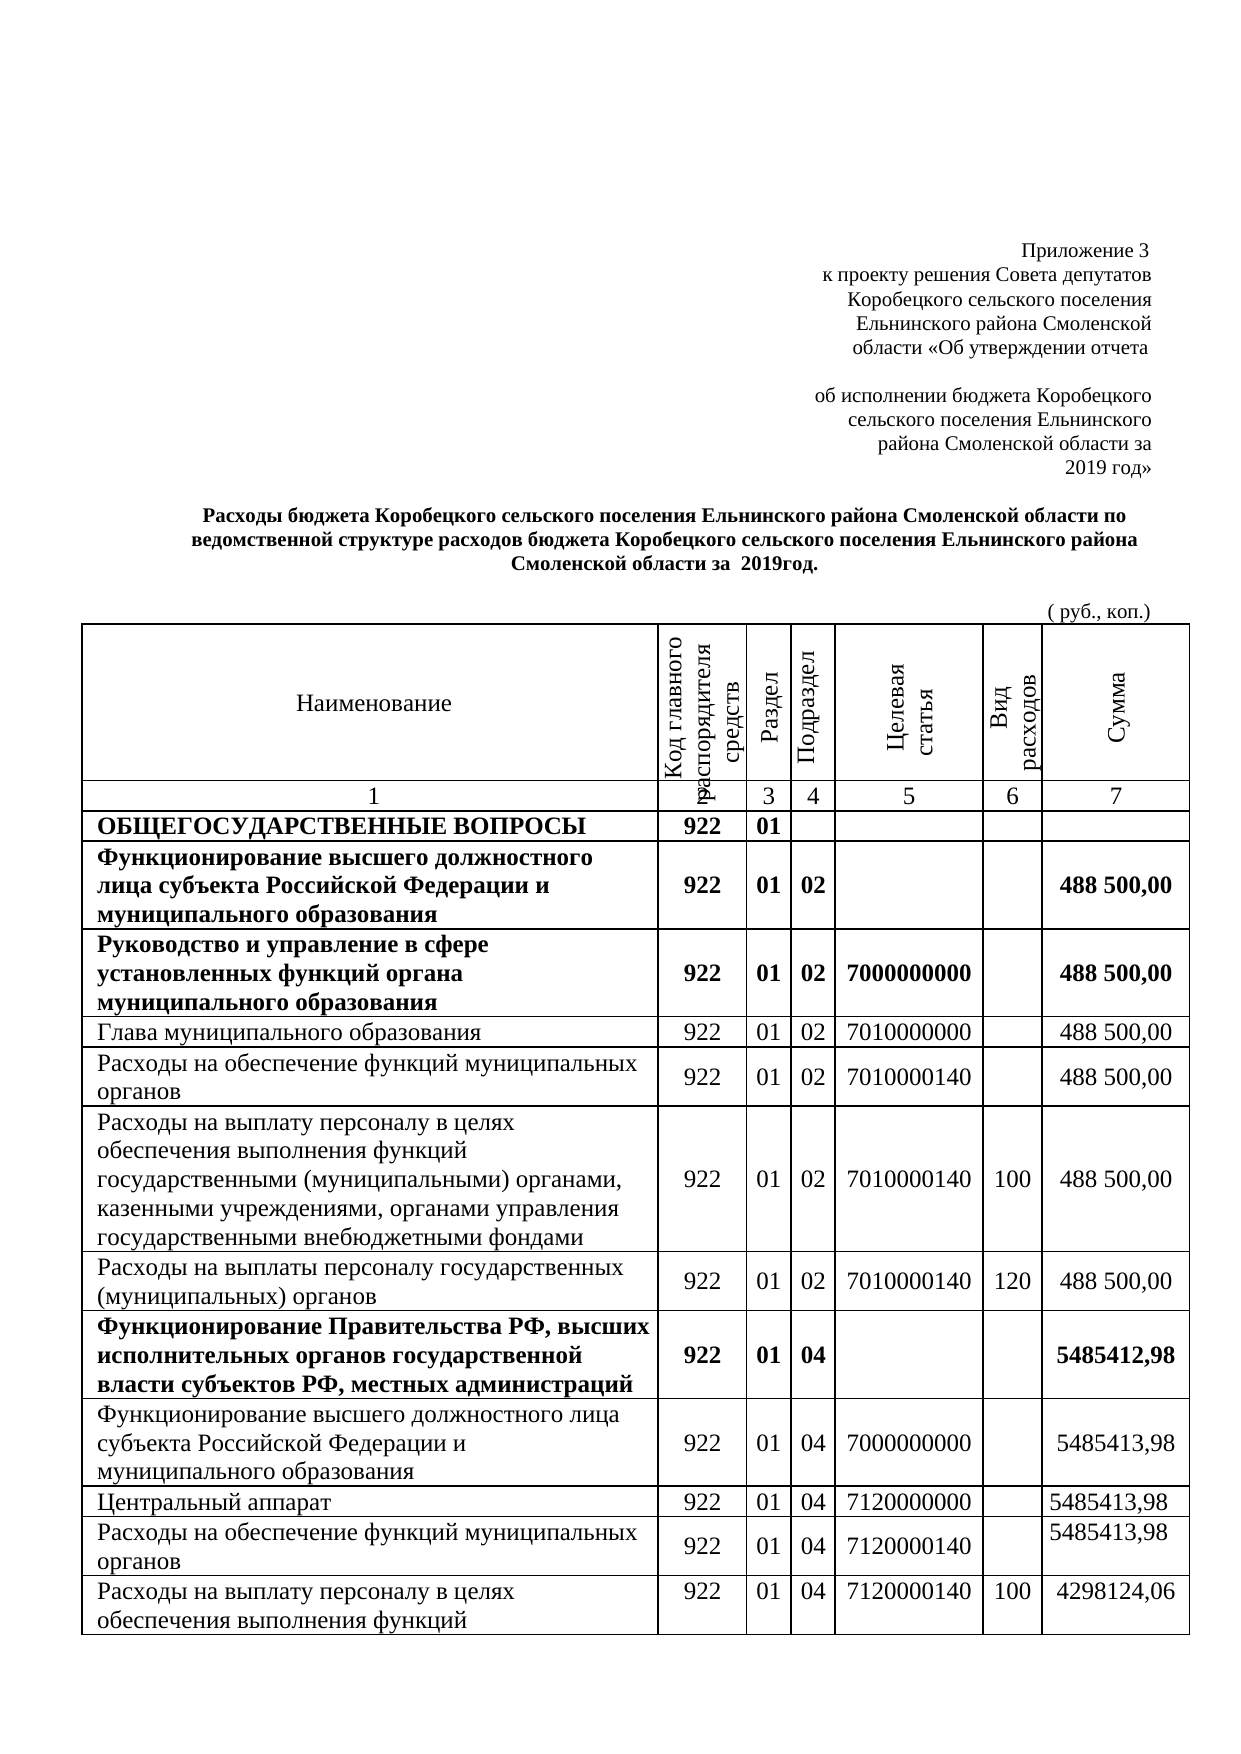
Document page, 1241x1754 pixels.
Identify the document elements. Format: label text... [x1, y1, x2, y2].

table_cell 01 [747, 930, 790, 1016]
table_cell 02 [792, 1252, 834, 1309]
table_cell 2 [659, 781, 746, 810]
table_cell Расходы на обеспечение функций муниципальных органов [83, 1048, 657, 1105]
table_cell 120 [984, 1252, 1041, 1309]
table_cell 7120000000 [836, 1487, 982, 1516]
table_cell [984, 930, 1041, 1016]
table_cell 922 [659, 1048, 746, 1105]
table_cell 01 [747, 1517, 790, 1574]
table_cell 01 [747, 1017, 790, 1046]
table_cell 922 [659, 1311, 746, 1397]
table_cell 922 [659, 1487, 746, 1516]
table_cell 01 [747, 1311, 790, 1397]
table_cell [83, 1576, 657, 1634]
table_cell 922 [659, 1517, 746, 1574]
table_cell Функционирование высшего должностного лица субъекта Российской Федерации и муниципального образования [83, 1399, 657, 1485]
table_cell 01 [747, 1252, 790, 1309]
table_header Наименование [83, 625, 657, 779]
text Коробецкого сельского поселения [177, 286, 1152, 311]
text области «Об утверждении отчета [177, 334, 1152, 383]
table_cell 922 [659, 1107, 746, 1251]
table_cell 04 [792, 1576, 834, 1634]
table_cell 04 [792, 1311, 834, 1397]
table_cell 5485412,98 [1043, 1311, 1189, 1397]
table_cell 5485413,98 [1043, 1487, 1189, 1516]
table_header Раздел [747, 625, 790, 779]
table_header Целевая статья [836, 625, 982, 779]
table_cell [984, 842, 1041, 928]
table_cell 04 [792, 1517, 834, 1574]
table_cell [984, 1048, 1041, 1105]
text ( руб., коп.) [177, 599, 1152, 623]
table_cell 488 500,00 [1043, 1107, 1189, 1251]
table_cell [984, 1311, 1041, 1397]
table_cell 488 500,00 [1043, 930, 1189, 1016]
table_cell [836, 812, 982, 840]
table_cell [984, 1399, 1041, 1485]
table_cell 01 [747, 1107, 790, 1251]
table_cell 01 [747, 1048, 790, 1105]
table_cell 6 [984, 781, 1041, 810]
table_cell 922 [659, 1017, 746, 1046]
table_cell 922 [659, 1252, 746, 1309]
table_cell Расходы на обеспечение функций муниципальных органов [83, 1517, 657, 1574]
table_cell 5 [836, 781, 982, 810]
table_cell 7010000000 [836, 1017, 982, 1046]
table_cell Функционирование высшего должностного лица субъекта Российской Федерации и муниципального образования [83, 842, 657, 928]
table_header Вид расходов [984, 625, 1041, 779]
table_cell 7010000140 [836, 1048, 982, 1105]
table_cell 5485413,98 [1043, 1399, 1189, 1485]
table_cell [984, 812, 1041, 840]
table_header Подраздел [792, 625, 834, 779]
table_cell 100 [984, 1107, 1041, 1251]
table_cell 100 [984, 1576, 1041, 1634]
table_cell Центральный аппарат [83, 1487, 657, 1516]
text Расходы бюджета Коробецкого сельского поселения Ельнинского района Смоленской области по ведомственной структуре расходов бюджета Коробецкого сельского поселения Ельнинского района Смоленской области за 2019год. [177, 503, 1152, 575]
text Ельнинского района Смоленской [177, 311, 1152, 334]
text к проекту решения Совета депутатов [177, 262, 1152, 286]
table_header Код главного распорядителя средств [659, 625, 746, 779]
table_header Сумма [1043, 625, 1189, 779]
table_cell 7010000140 [836, 1252, 982, 1309]
table_cell 488 500,00 [1043, 1017, 1189, 1046]
table_cell 02 [792, 1107, 834, 1251]
table_cell 7120000140 [836, 1517, 982, 1574]
text района Смоленской области за 2019 год» [177, 431, 1152, 479]
table_cell 01 [747, 1399, 790, 1485]
table_cell Глава муниципального образования [83, 1017, 657, 1046]
table_cell 1 [83, 781, 657, 810]
table_cell 488 500,00 [1043, 1252, 1189, 1309]
table_cell 02 [792, 842, 834, 928]
table_cell 4 [792, 781, 834, 810]
table_cell 5485413,98 [1043, 1517, 1189, 1574]
table_cell 922 [659, 930, 746, 1016]
table_cell Руководство и управление в сфере установленных функций органа муниципального образования [83, 930, 657, 1016]
table_cell 3 [747, 781, 790, 810]
table_cell 04 [792, 1487, 834, 1516]
table_cell [984, 1017, 1041, 1046]
table_cell [792, 812, 834, 840]
table_cell ОБЩЕГОСУДАРСТВЕННЫЕ ВОПРОСЫ [83, 812, 657, 840]
table_cell Функционирование Правительства РФ, высших исполнительных органов государственной власти субъектов РФ, местных администраций [83, 1311, 657, 1397]
table_cell Расходы на выплаты персоналу государственных (муниципальных) органов [83, 1252, 657, 1309]
table_cell 7120000140 [836, 1576, 982, 1634]
table_cell [984, 1487, 1041, 1516]
table_cell [836, 1311, 982, 1397]
text сельского поселения Ельнинского [177, 407, 1152, 431]
text об исполнении бюджета Коробецкого [177, 383, 1152, 407]
table_cell 01 [747, 842, 790, 928]
table_cell 922 [659, 812, 746, 840]
text Приложение 3 [177, 238, 1152, 262]
table_cell 04 [792, 1399, 834, 1485]
table_cell 488 500,00 [1043, 842, 1189, 928]
table_cell [1043, 812, 1189, 840]
table_cell 4298124,06 [1043, 1576, 1189, 1634]
table_cell 02 [792, 1048, 834, 1105]
table_cell [836, 842, 982, 928]
table_cell 922 [659, 1576, 746, 1634]
table_cell 7000000000 [836, 1399, 982, 1485]
table_cell 488 500,00 [1043, 1048, 1189, 1105]
table_cell 01 [747, 1576, 790, 1634]
table_cell [984, 1517, 1041, 1574]
table_cell 02 [792, 930, 834, 1016]
table_cell 7 [1043, 781, 1189, 810]
table_cell 01 [747, 812, 790, 840]
table_cell 7010000140 [836, 1107, 982, 1251]
table_cell 01 [747, 1487, 790, 1516]
table_cell 02 [792, 1017, 834, 1046]
table_cell 7000000000 [836, 930, 982, 1016]
table_cell 922 [659, 1399, 746, 1485]
table_cell 922 [659, 842, 746, 928]
